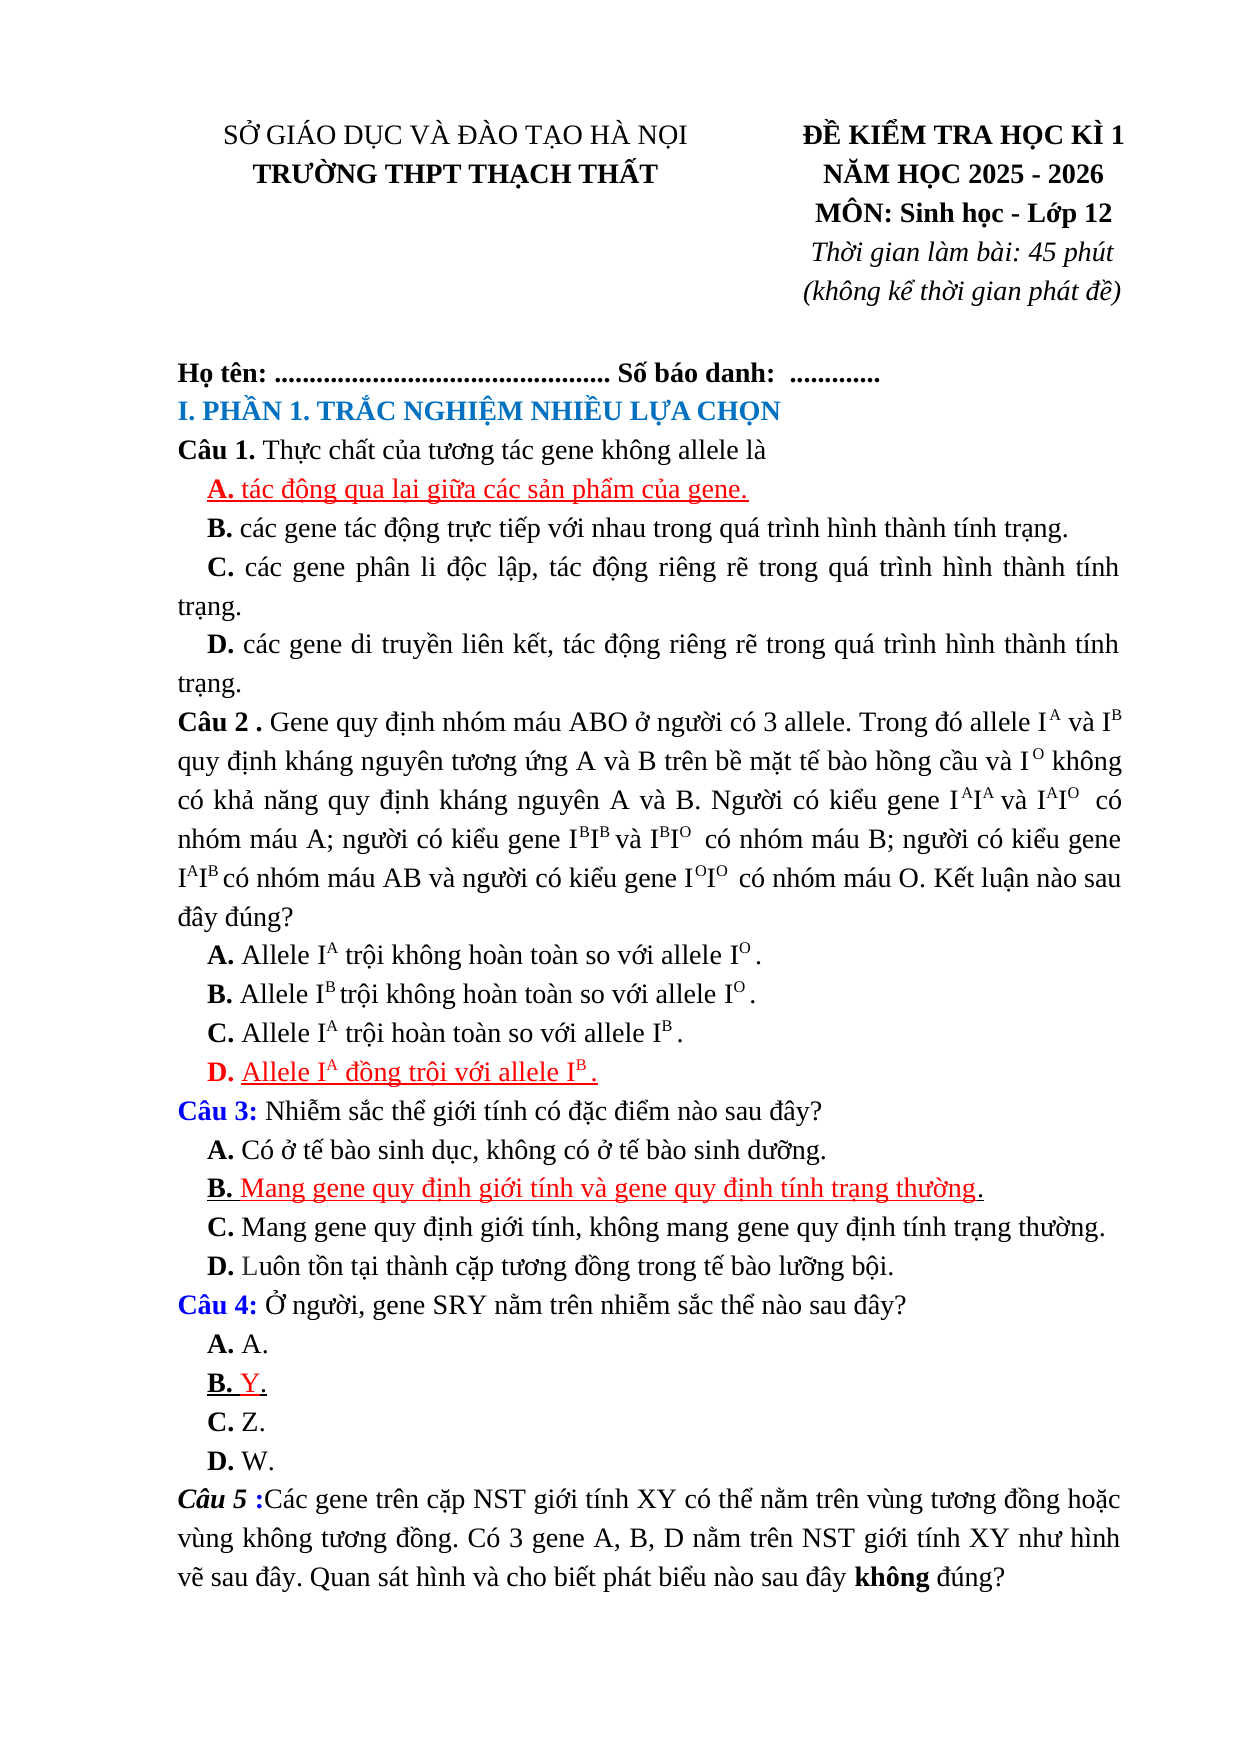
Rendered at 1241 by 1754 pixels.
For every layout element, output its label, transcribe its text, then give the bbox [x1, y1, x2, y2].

text Họ tên: ................................................ Số báo danh: ............. [177, 356, 1122, 388]
text A. Allele IA trội không hoàn toàn so với allele IO . [177, 938, 1122, 971]
table_header SỞ GIÁO DỤC VÀ ĐÀO TẠO HÀ NỌI TRƯỜNG THPT THẠCH THẤT [177, 118, 733, 356]
text B. Allele IB trội không hoàn toàn so với allele IO . [177, 977, 1122, 1010]
text Câu 4: Ở người, gene SRY nằm trên nhiễm sắc thể nào sau đây? [177, 1288, 1122, 1321]
text Câu 3: Nhiễm sắc thể giới tính có đặc điểm nào sau đây? [177, 1094, 1122, 1126]
text C. Allele IA trội hoàn toàn so với allele IB . [177, 1016, 1122, 1048]
text C. các gene phân li độc lập, tác động riêng rẽ trong quá trình hình thành tính trạng. [177, 550, 1122, 621]
text D. W. [177, 1443, 1122, 1476]
table_header ĐỀ KIỂM TRA HỌC KÌ 1 NĂM HỌC 2025 - 2026 MÔN: Sinh học - Lớp 12 Thời gian làm bài: 45 phút (không kể thời gian phát đề) [733, 118, 1194, 356]
text B. Y. [177, 1366, 1122, 1398]
text D. Allele IA đồng trội với allele IB . [177, 1055, 1122, 1087]
text A. Có ở tế bào sinh dục, không có ở tế bào sinh dưỡng. [177, 1133, 1122, 1165]
text D. Luôn tồn tại thành cặp tương đồng trong tế bào lưỡng bội. [177, 1249, 1122, 1282]
text B. Mang gene quy định giới tính và gene quy định tính trạng thường. [177, 1172, 1122, 1204]
text C. Mang gene quy định giới tính, không mang gene quy định tính trạng thường. [177, 1210, 1122, 1243]
text Câu 2 . Gene quy định nhóm máu ABO ở người có 3 allele. Trong đó allele IA và IB quy định kháng nguyên tương ứng A và B trên bề mặt tế bào hồng cầu và IO không có khả năng quy định kháng nguyên A và B. Người có kiểu gene IAIA và IAIO có nhóm máu A; người có kiểu gene IBIB và IBIO có nhóm máu B; người có kiểu gene IAIB có nhóm máu AB và người có kiểu gene IOIO có nhóm máu O. Kết luận nào sau đây đúng? [177, 705, 1122, 932]
text D. các gene di truyền liên kết, tác động riêng rẽ trong quá trình hình thành tính trạng. [177, 628, 1122, 699]
text Câu 1. Thực chất của tương tác gene không allele là [177, 433, 1122, 466]
text I. PHẦN 1. TRẮC NGHIỆM NHIỀU LỰA CHỌN [177, 394, 1122, 427]
text B. các gene tác động trực tiếp với nhau trong quá trình hình thành tính trạng. [177, 511, 1122, 543]
text A. A. [177, 1327, 1122, 1359]
text C. Z. [177, 1405, 1122, 1437]
text Câu 5 :Các gene trên cặp NST giới tính XY có thể nằm trên vùng tương đồng hoặc vùng không tương đồng. Có 3 gene A, B, D nằm trên NST giới tính XY như hình vẽ sau đây. Quan sát hình và cho biết phát biểu nào sau đây không đúng? [177, 1482, 1122, 1592]
text A. tác động qua lại giữa các sản phẩm của gene. [177, 472, 1122, 504]
